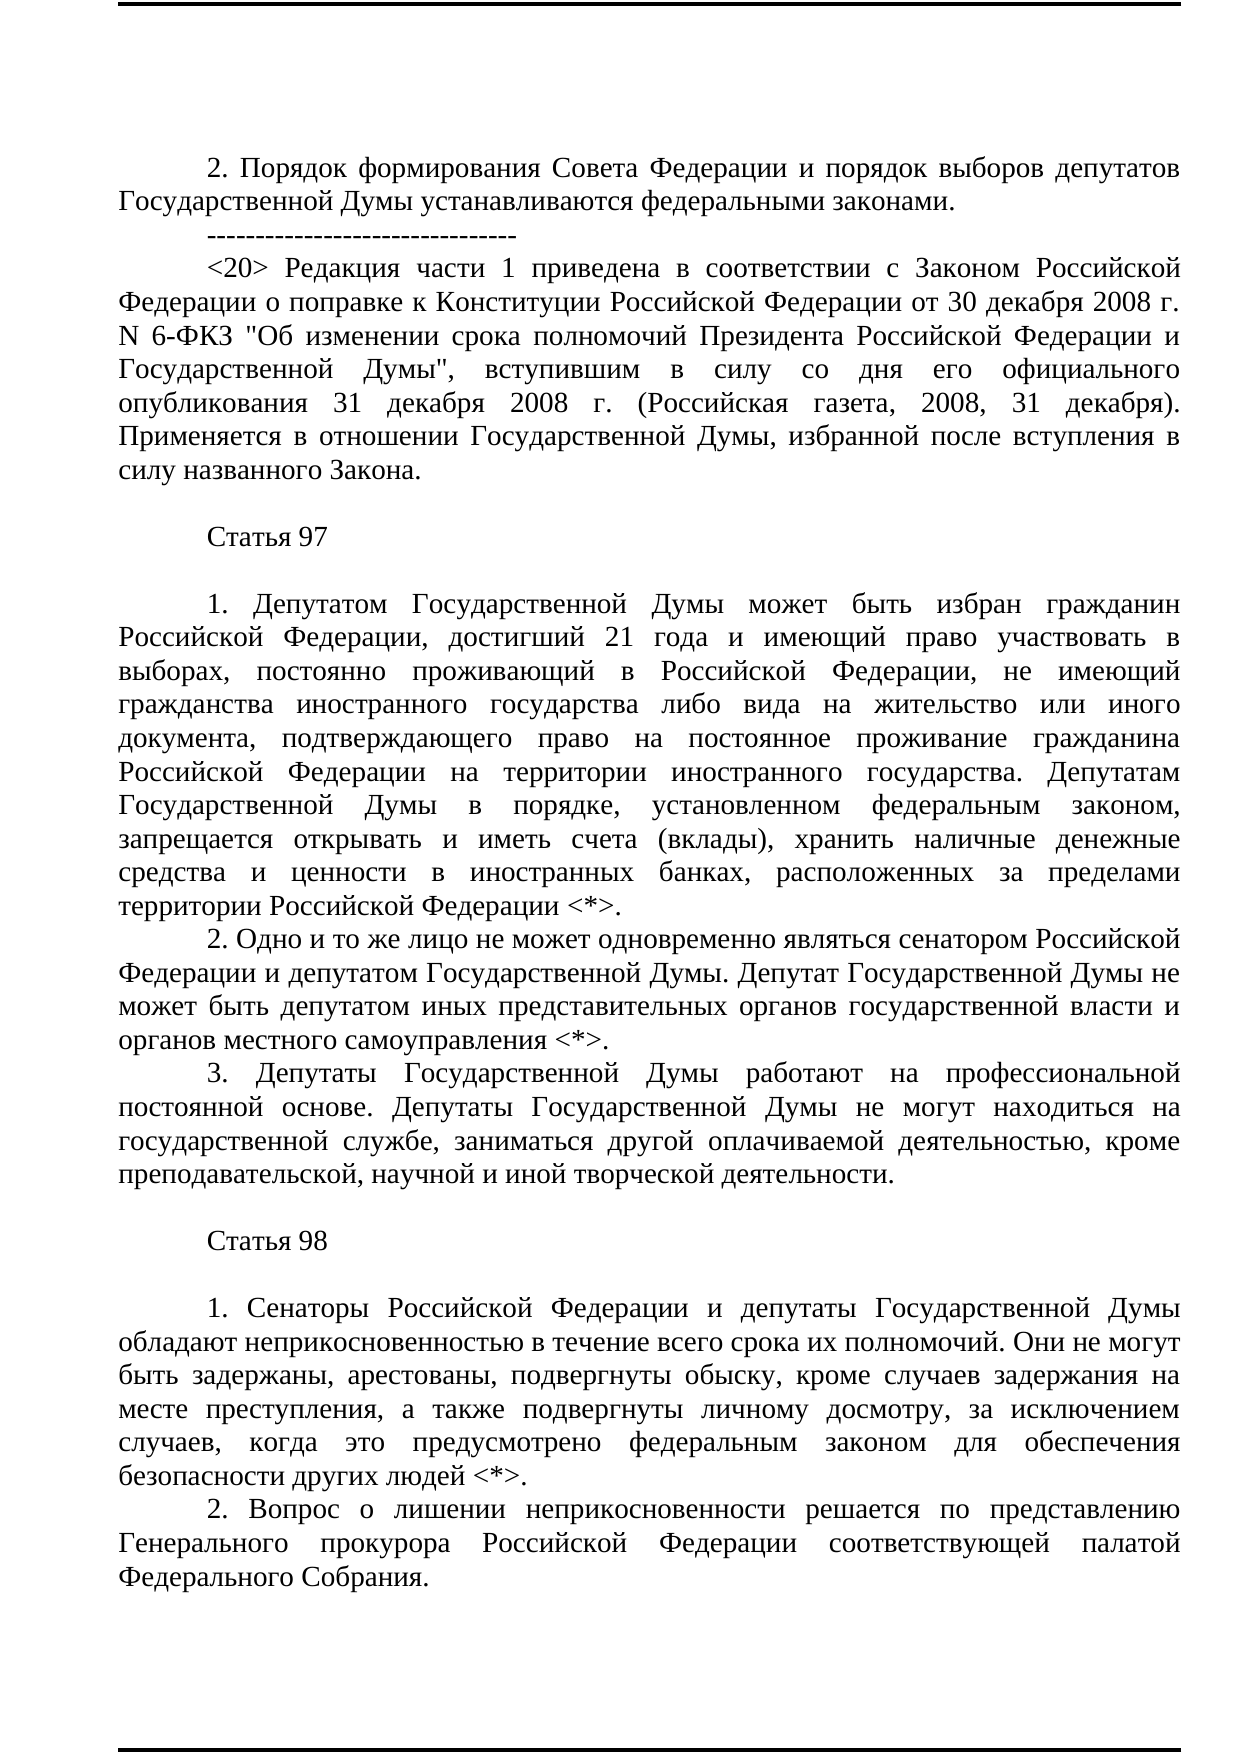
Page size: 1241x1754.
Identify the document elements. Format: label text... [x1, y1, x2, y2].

text 2. Одно и то же лицо не может одновременно являться сенатором Российской Федерации и депутатом Государственной Думы. Депутат Государственной Думы не может быть депутатом иных представительных органов государственной власти и органов местного самоуправления <*>. [118, 921, 1181, 1056]
text -------------------------------- [118, 217, 1181, 251]
text 3. Депутаты Государственной Думы работают на профессиональной постоянной основе. Депутаты Государственной Думы не могут находиться на государственной службе, заниматься другой оплачиваемой деятельностью, кроме преподавательской, научной и иной творческой деятельности. [118, 1056, 1181, 1190]
text Статья 98 [118, 1223, 1181, 1257]
text <20> Редакция части 1 приведена в соответствии с Законом Российской Федерации о поправке к Конституции Российской Федерации от 30 декабря 2008 г. N 6-ФКЗ "Об изменении срока полномочий Президента Российской Федерации и Государственной Думы", вступившим в силу со дня его официального опубликования 31 декабря 2008 г. (Российская газета, 2008, 31 декабря). Применяется в отношении Государственной Думы, избранной после вступления в силу названного Закона. [118, 251, 1181, 485]
text 2. Порядок формирования Совета Федерации и порядок выборов депутатов Государственной Думы устанавливаются федеральными законами. [118, 150, 1181, 217]
text 1. Депутатом Государственной Думы может быть избран гражданин Российской Федерации, достигший 21 года и имеющий право участвовать в выборах, постоянно проживающий в Российской Федерации, не имеющий гражданства иностранного государства либо вида на жительство или иного документа, подтверждающего право на постоянное проживание гражданина Российской Федерации на территории иностранного государства. Депутатам Государственной Думы в порядке, установленном федеральным законом, запрещается открывать и иметь счета (вклады), хранить наличные денежные средства и ценности в иностранных банках, расположенных за пределами территории Российской Федерации <*>. [118, 586, 1181, 921]
text 2. Вопрос о лишении неприкосновенности решается по представлению Генерального прокурора Российской Федерации соответствующей палатой Федерального Собрания. [118, 1492, 1181, 1592]
text Статья 97 [118, 519, 1181, 552]
text 1. Сенаторы Российской Федерации и депутаты Государственной Думы обладают неприкосновенностью в течение всего срока их полномочий. Они не могут быть задержаны, арестованы, подвергнуты обыску, кроме случаев задержания на месте преступления, а также подвергнуты личному досмотру, за исключением случаев, когда это предусмотрено федеральным законом для обеспечения безопасности других людей <*>. [118, 1290, 1181, 1492]
